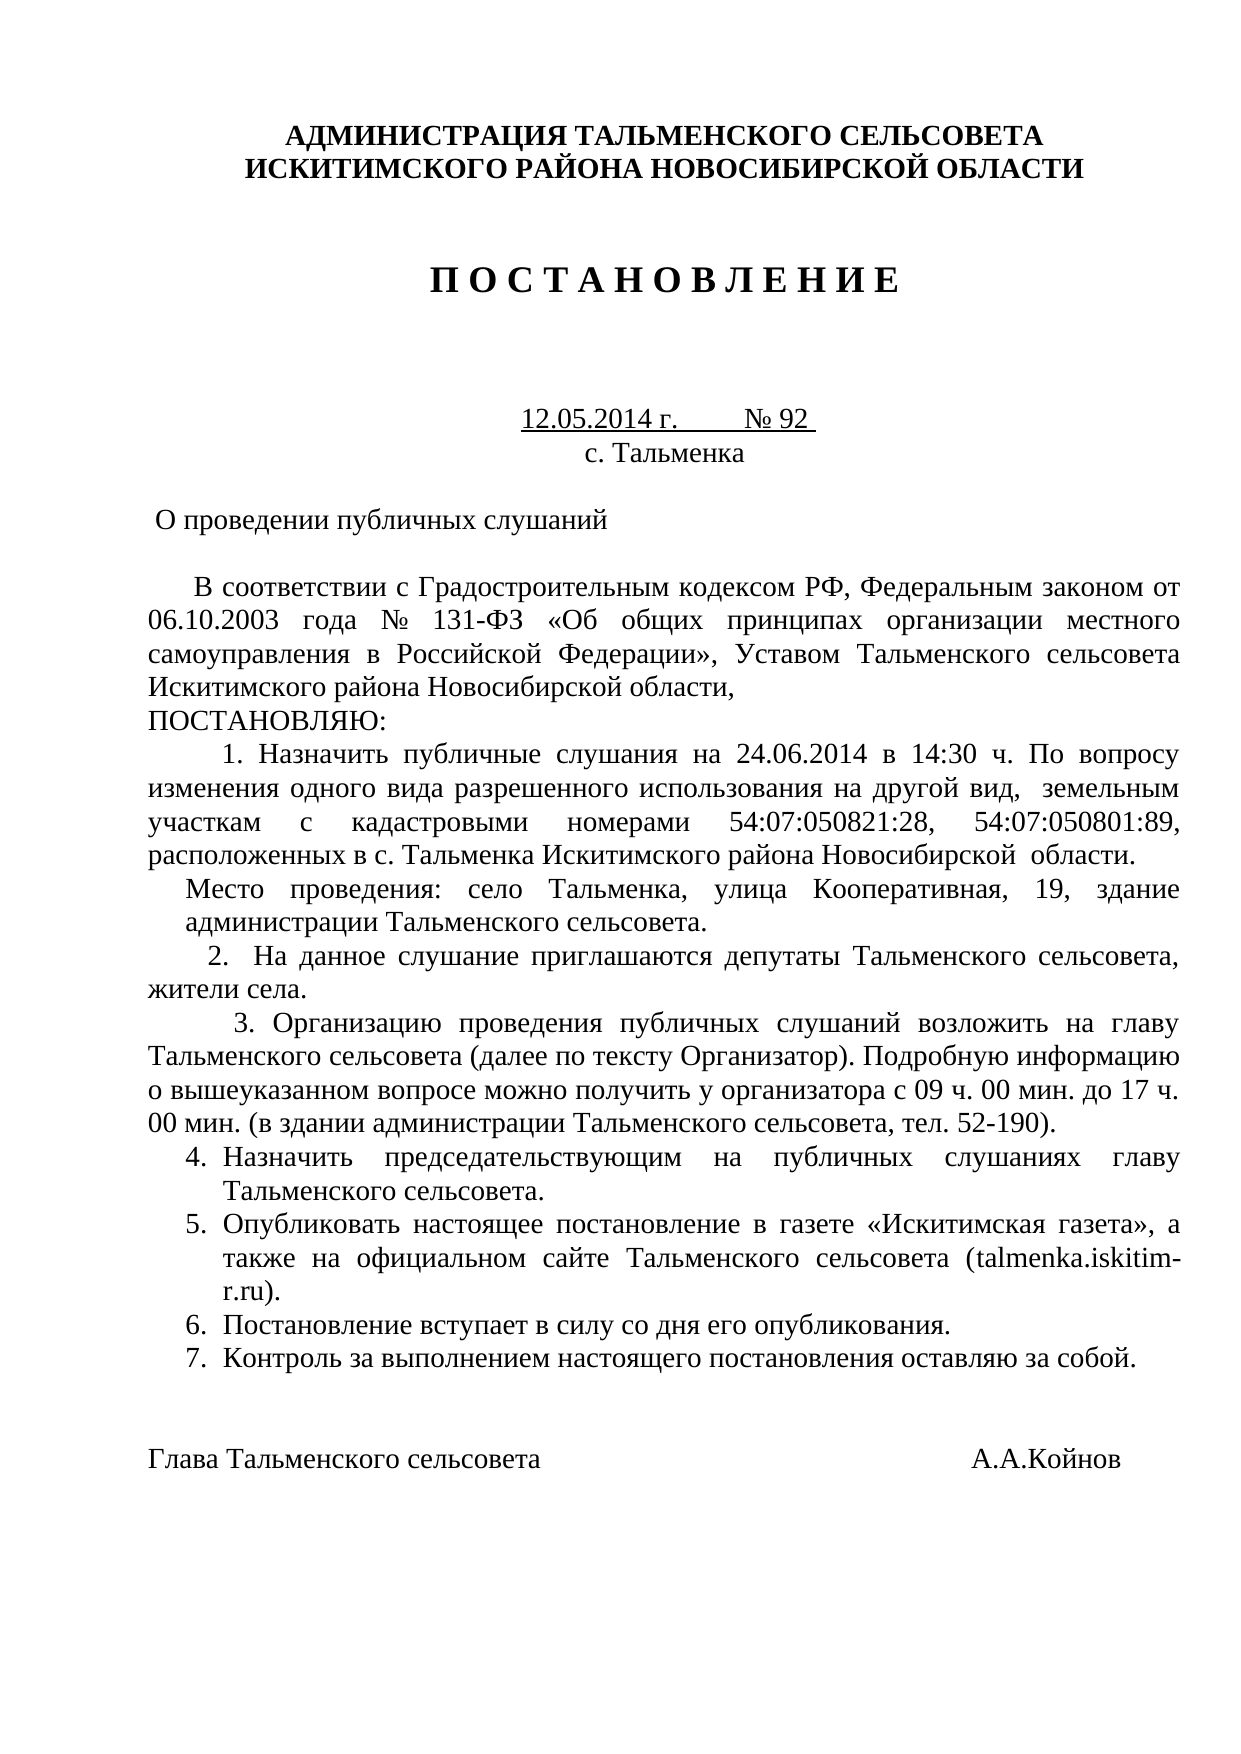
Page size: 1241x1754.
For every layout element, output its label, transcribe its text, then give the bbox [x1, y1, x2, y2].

text П О С Т А Н О В Л Е Н И Е [148, 257, 1181, 301]
text АДМИНИСТРАЦИЯ ТАЛЬМЕНСКОГО СЕЛЬСОВЕТА [148, 118, 1181, 152]
text 3. Организацию проведения публичных слушаний возложить на главу Тальменского сельсовета (далее по тексту Организатор). Подробную информацию о вышеуказанном вопросе можно получить у организатора с 09 ч. 00 мин. до 17 ч. 00 мин. (в здании администрации Тальменского сельсовета, тел. 52-190). [148, 1005, 1181, 1139]
list Опубликовать настоящее постановление в газете «Искитимская газета», а также на официальном сайте Тальменского сельсовета (talmenka.iskitim-r.ru). [185, 1206, 1181, 1307]
list Место проведения: село Тальменка, улица Кооперативная, 19, здание администрации Тальменского сельсовета. [185, 871, 1181, 938]
text 12.05.2014 г. № 92 [148, 401, 1181, 435]
list Контроль за выполнением настоящего постановления оставляю за собой. [185, 1340, 1181, 1374]
list Постановление вступает в силу со дня его опубликования. [185, 1307, 1181, 1340]
text В соответствии с Градостроительным кодексом РФ, Федеральным законом от 06.10.2003 года № 131-ФЗ «Об общих принципах организации местного самоуправления в Российской Федерации», Уставом Тальменского сельсовета Искитимского района Новосибирской области, [148, 569, 1181, 703]
text с. Тальменка [148, 435, 1181, 468]
text ПОСТАНОВЛЯЮ: [148, 703, 1181, 737]
text О проведении публичных слушаний [148, 502, 1181, 535]
text 2. На данное слушание приглашаются депутаты Тальменского сельсовета, жители села. [148, 938, 1181, 1005]
text 1. Назначить публичные слушания на 24.06.2014 в 14:30 ч. По вопросу изменения одного вида разрешенного использования на другой вид, земельным участкам с кадастровыми номерами 54:07:050821:28, 54:07:050801:89, расположенных в с. Тальменка Искитимского района Новосибирской области. [148, 737, 1181, 871]
text Глава Тальменского сельсовета А.А.Койнов [148, 1441, 1181, 1474]
list Назначить председательствующим на публичных слушаниях главу Тальменского сельсовета. [185, 1139, 1181, 1206]
subtitle ИСКИТИМСКОГО РАЙОНА НОВОСИБИРСКОЙ ОБЛАСТИ [148, 152, 1181, 185]
